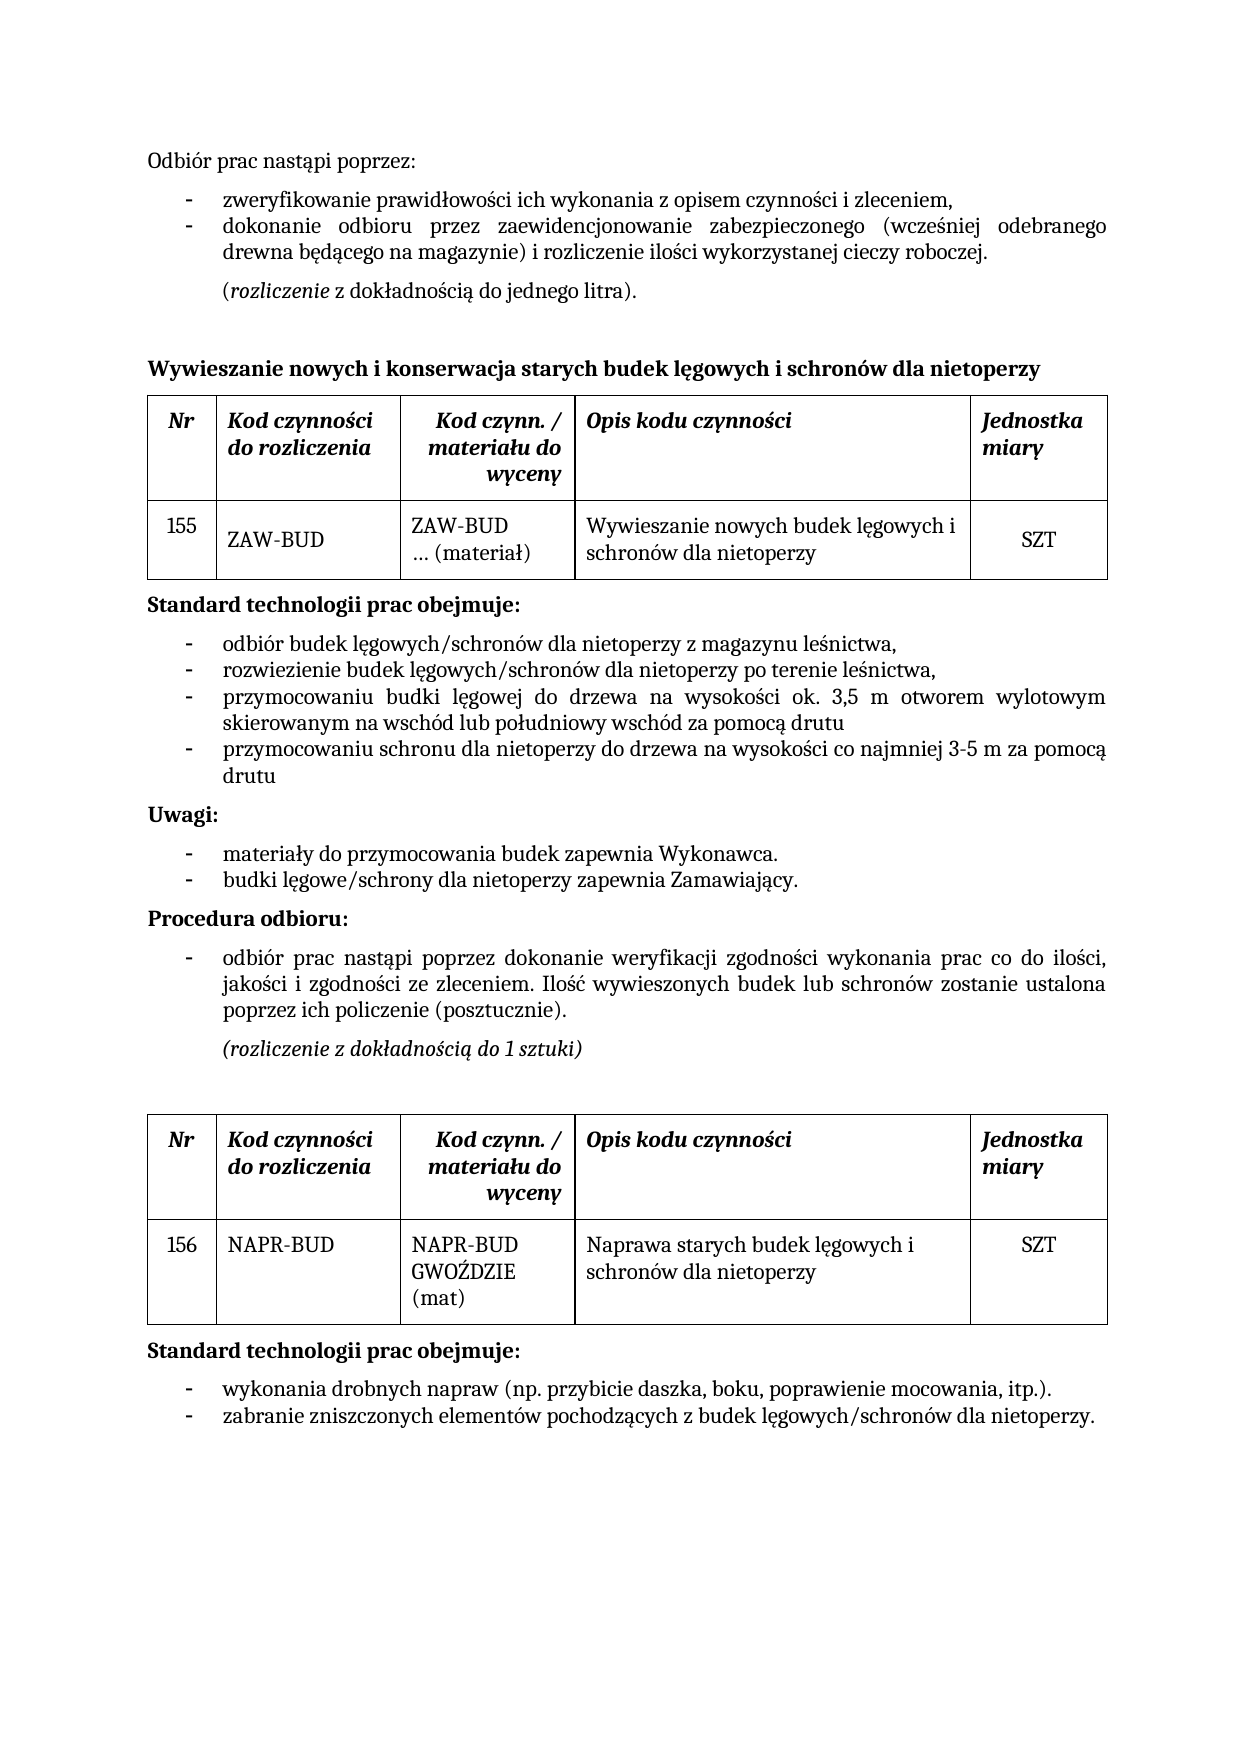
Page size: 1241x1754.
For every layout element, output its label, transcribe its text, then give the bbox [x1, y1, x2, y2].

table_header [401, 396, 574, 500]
list zabranie zniszczonych elementów pochodzących z budek lęgowych/schronów dla nietoperzy. [185, 1403, 1107, 1429]
text Standard technologii prac obejmuje: [148, 592, 1107, 618]
list odbiór prac nastąpi poprzez dokonanie weryfikacji zgodności wykonania prac co do ilości, jakości i zgodności ze zleceniem. Ilość wywieszonych budek lub schronów zostanie ustalona poprzez ich policzenie (posztucznie). [185, 944, 1107, 1023]
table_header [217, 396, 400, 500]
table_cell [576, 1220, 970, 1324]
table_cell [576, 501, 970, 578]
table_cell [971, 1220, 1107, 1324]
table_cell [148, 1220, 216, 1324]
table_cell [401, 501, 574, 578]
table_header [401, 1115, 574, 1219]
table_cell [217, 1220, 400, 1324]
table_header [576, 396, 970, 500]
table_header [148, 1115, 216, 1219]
list przymocowaniu budki lęgowej do drzewa na wysokości ok. 3,5 m otworem wylotowym skierowanym na wschód lub południowy wschód za pomocą drutu [185, 683, 1107, 736]
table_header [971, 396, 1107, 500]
text Standard technologii prac obejmuje: [148, 1337, 1107, 1364]
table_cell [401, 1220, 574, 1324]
list materiały do przymocowania budek zapewnia Wykonawca. [185, 840, 1107, 867]
list dokonanie odbioru przez zaewidencjonowanie zabezpieczonego (wcześniej odebranego drewna będącego na magazynie) i rozliczenie ilości wykorzystanej cieczy roboczej. [185, 213, 1107, 266]
text (rozliczenie z dokładnością do 1 sztuki) [148, 1036, 1107, 1062]
list przymocowaniu schronu dla nietoperzy do drzewa na wysokości co najmniej 3-5 m za pomocą drutu [185, 736, 1107, 789]
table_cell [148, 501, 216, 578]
text Odbiór prac nastąpi poprzez: [148, 148, 1107, 174]
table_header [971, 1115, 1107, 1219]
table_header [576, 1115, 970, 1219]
text Wywieszanie nowych i konserwacja starych budek lęgowych i schronów dla nietoperzy [148, 356, 1107, 382]
list budki lęgowe/schrony dla nietoperzy zapewnia Zamawiający. [185, 867, 1107, 893]
text Procedura odbioru: [148, 906, 1107, 932]
list zweryfikowanie prawidłowości ich wykonania z opisem czynności i zleceniem, [185, 186, 1107, 213]
list rozwiezienie budek lęgowych/schronów dla nietoperzy po terenie leśnictwa, [185, 657, 1107, 683]
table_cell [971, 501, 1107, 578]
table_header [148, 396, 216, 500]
text Uwagi: [148, 801, 1107, 828]
list odbiór budek lęgowych/schronów dla nietoperzy z magazynu leśnictwa, [185, 631, 1107, 657]
text (rozliczenie z dokładnością do jednego litra). [148, 278, 1107, 304]
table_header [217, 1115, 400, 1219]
list wykonania drobnych napraw (np. przybicie daszka, boku, poprawienie mocowania, itp.). [185, 1376, 1107, 1403]
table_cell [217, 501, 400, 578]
